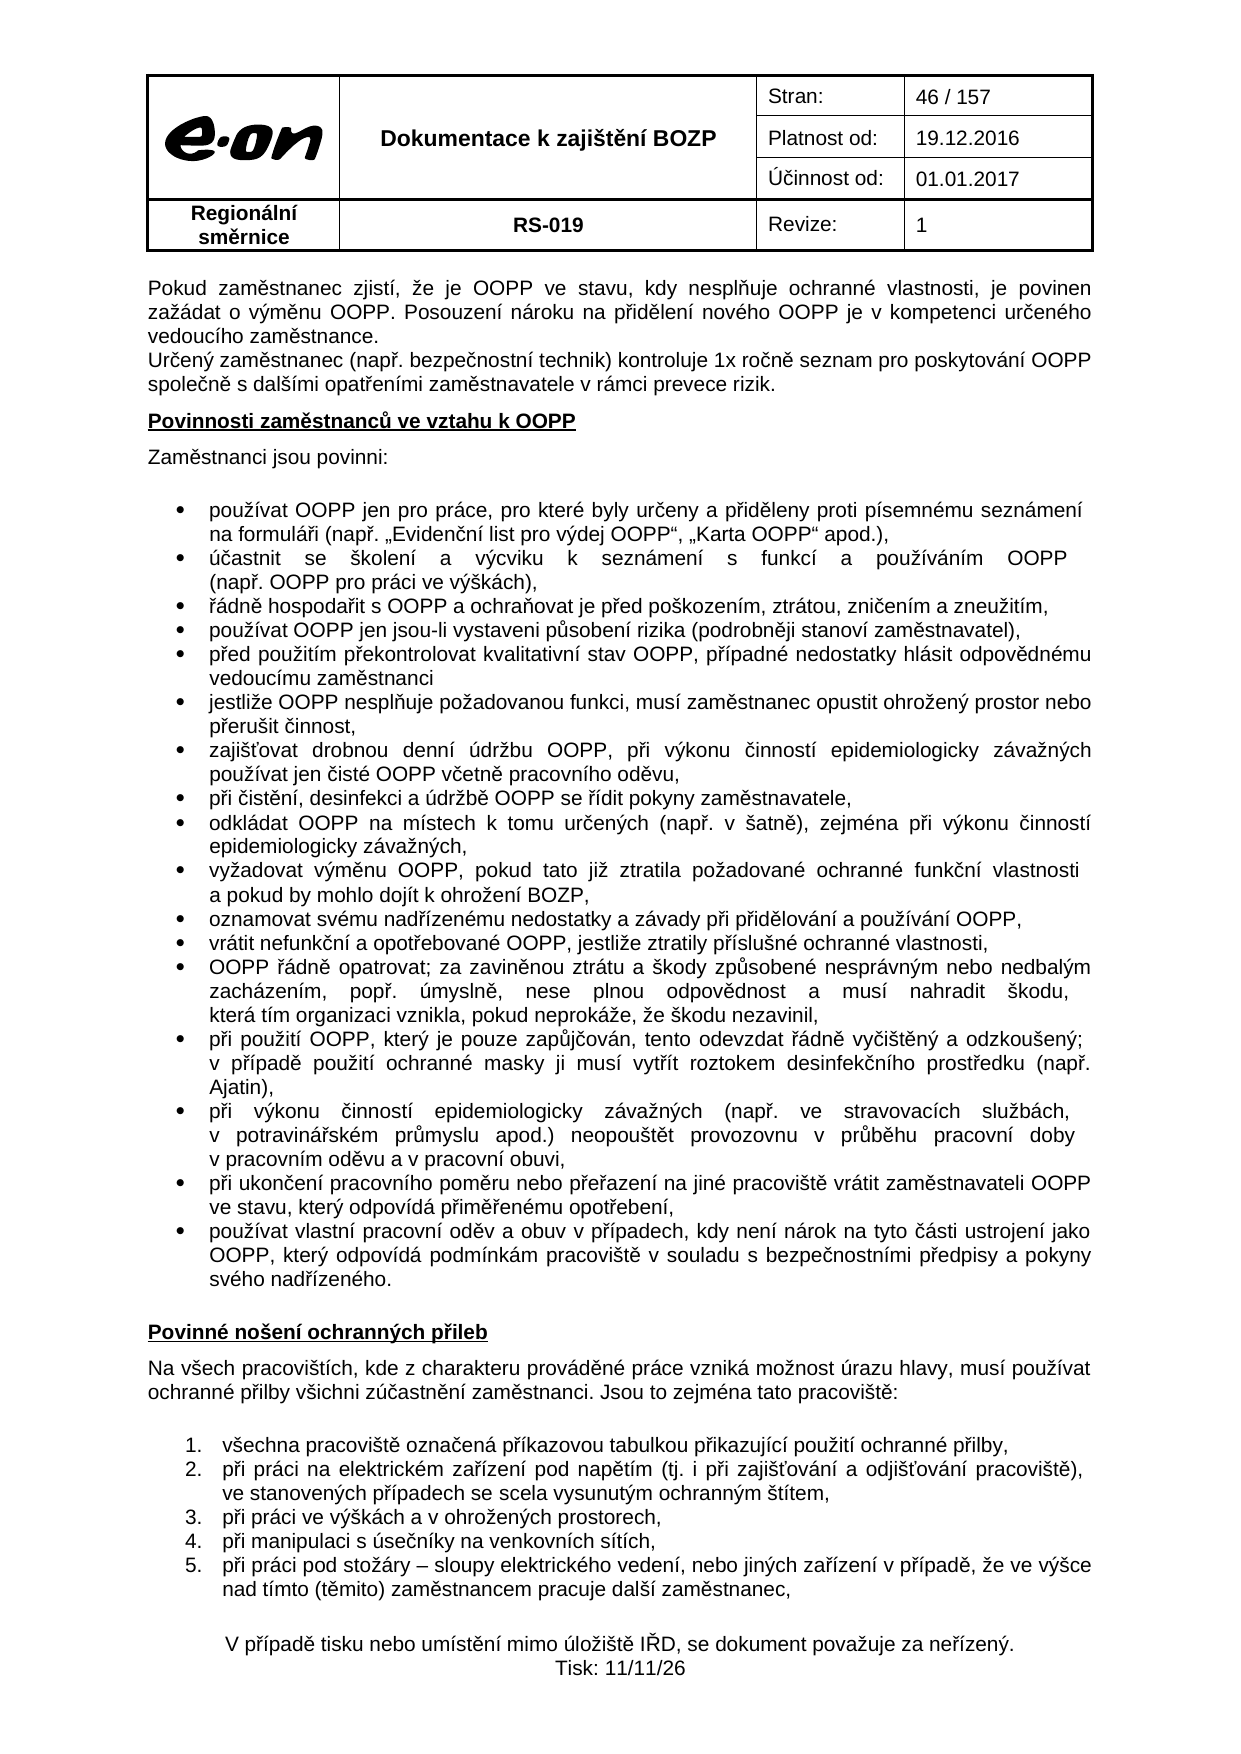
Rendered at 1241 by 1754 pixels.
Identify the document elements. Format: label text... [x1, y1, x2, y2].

list při manipulaci s úsečníky na venkovních sítích, [185, 1529, 1092, 1553]
list při čistění, desinfekci a údržbě OOPP se řídit pokyny zaměstnavatele, [177, 786, 1092, 810]
text Určený zaměstnanec (např. bezpečnostní technik) kontroluje 1x ročně seznam pro poskytování OOPP společně s dalšími opatřeními zaměstnavatele v rámci prevece rizik. [148, 348, 1092, 396]
text Pokud zaměstnanec zjistí, že je OOPP ve stavu, kdy nesplňuje ochranné vlastnosti, je povinen zažádat o výměnu OOPP. Posouzení nároku na přidělení nového OOPP je v kompetenci určeného vedoucího zaměstnance. [148, 276, 1092, 348]
list vrátit nefunkční a opotřebované OOPP, jestliže ztratily příslušné ochranné vlastnosti, [177, 930, 1092, 954]
list odkládat OOPP na místech k tomu určených (např. v šatně), zejména při výkonu činností epidemiologicky závažných, [177, 810, 1092, 858]
list oznamovat svému nadřízenému nedostatky a závady při přidělování a používání OOPP, [177, 906, 1092, 930]
list při práci na elektrickém zařízení pod napětím (tj. i při zajišťování a odjišťování pracoviště), ve stanovených případech se scela vysunutým ochranným štítem, [185, 1457, 1092, 1505]
list OOPP řádně opatrovat; za zaviněnou ztrátu a škody způsobené nesprávným nebo nedbalým zacházením, popř. úmyslně, nese plnou odpovědnost a musí nahradit škodu, která tím organizaci vznikla, pokud neprokáže, že škodu nezavinil, [177, 954, 1092, 1026]
list při práci ve výškách a v ohrožených prostorech, [185, 1505, 1092, 1529]
list všechna pracoviště označená příkazovou tabulkou přikazující použití ochranné přilby, [185, 1433, 1092, 1457]
list používat vlastní pracovní oděv a obuv v případech, kdy není nárok na tyto části ustrojení jako OOPP, který odpovídá podmínkám pracoviště v souladu s bezpečnostními předpisy a pokyny svého nadřízeného. [177, 1218, 1092, 1290]
title Povinné nošení ochranných přileb [148, 1319, 1092, 1343]
list používat OOPP jen pro práce, pro které byly určeny a přiděleny proti písemnému seznámení na formuláři (např. „Evidenční list pro výdej OOPP“, „Karta OOPP“ apod.), [177, 498, 1092, 546]
list řádně hospodařit s OOPP a ochraňovat je před poškozením, ztrátou, zničením a zneužitím, [177, 594, 1092, 618]
text Zaměstnanci jsou povinni: [148, 445, 1092, 469]
list jestliže OOPP nesplňuje požadovanou funkci, musí zaměstnanec opustit ohrožený prostor nebo přerušit činnost, [177, 690, 1092, 738]
list při výkonu činností epidemiologicky závažných (např. ve stravovacích službách, v potravinářském průmyslu apod.) neopouštět provozovnu v průběhu pracovní doby v pracovním oděvu a v pracovní obuvi, [177, 1098, 1092, 1170]
list při práci pod stožáry – sloupy elektrického vedení, nebo jiných zařízení v případě, že ve výšce nad tímto (těmito) zaměstnancem pracuje další zaměstnanec, [185, 1553, 1092, 1601]
title Povinnosti zaměstnanců ve vztahu k OOPP [148, 408, 1092, 432]
list vyžadovat výměnu OOPP, pokud tato již ztratila požadované ochranné funkční vlastnosti a pokud by mohlo dojít k ohrožení BOZP, [177, 858, 1092, 906]
list používat OOPP jen jsou-li vystaveni působení rizika (podrobněji stanoví zaměstnavatel), [177, 618, 1092, 642]
list účastnit se školení a výcviku k seznámení s funkcí a používáním OOPP (např. OOPP pro práci ve výškách), [177, 546, 1092, 594]
list před použitím překontrolovat kvalitativní stav OOPP, případné nedostatky hlásit odpovědnému vedoucímu zaměstnanci [177, 642, 1092, 690]
list při použití OOPP, který je pouze zapůjčován, tento odevzdat řádně vyčištěný a odzkoušený; v případě použití ochranné masky ji musí vytřít roztokem desinfekčního prostředku (např. Ajatin), [177, 1026, 1092, 1098]
text Na všech pracovištích, kde z charakteru prováděné práce vzniká možnost úrazu hlavy, musí používat ochranné přilby všichni zúčastnění zaměstnanci. Jsou to zejména tato pracoviště: [148, 1356, 1092, 1404]
list zajišťovat drobnou denní údržbu OOPP, při výkonu činností epidemiologicky závažných používat jen čisté OOPP včetně pracovního oděvu, [177, 738, 1092, 786]
list při ukončení pracovního poměru nebo přeřazení na jiné pracoviště vrátit zaměstnavateli OOPP ve stavu, který odpovídá přiměřenému opotřebení, [177, 1170, 1092, 1218]
